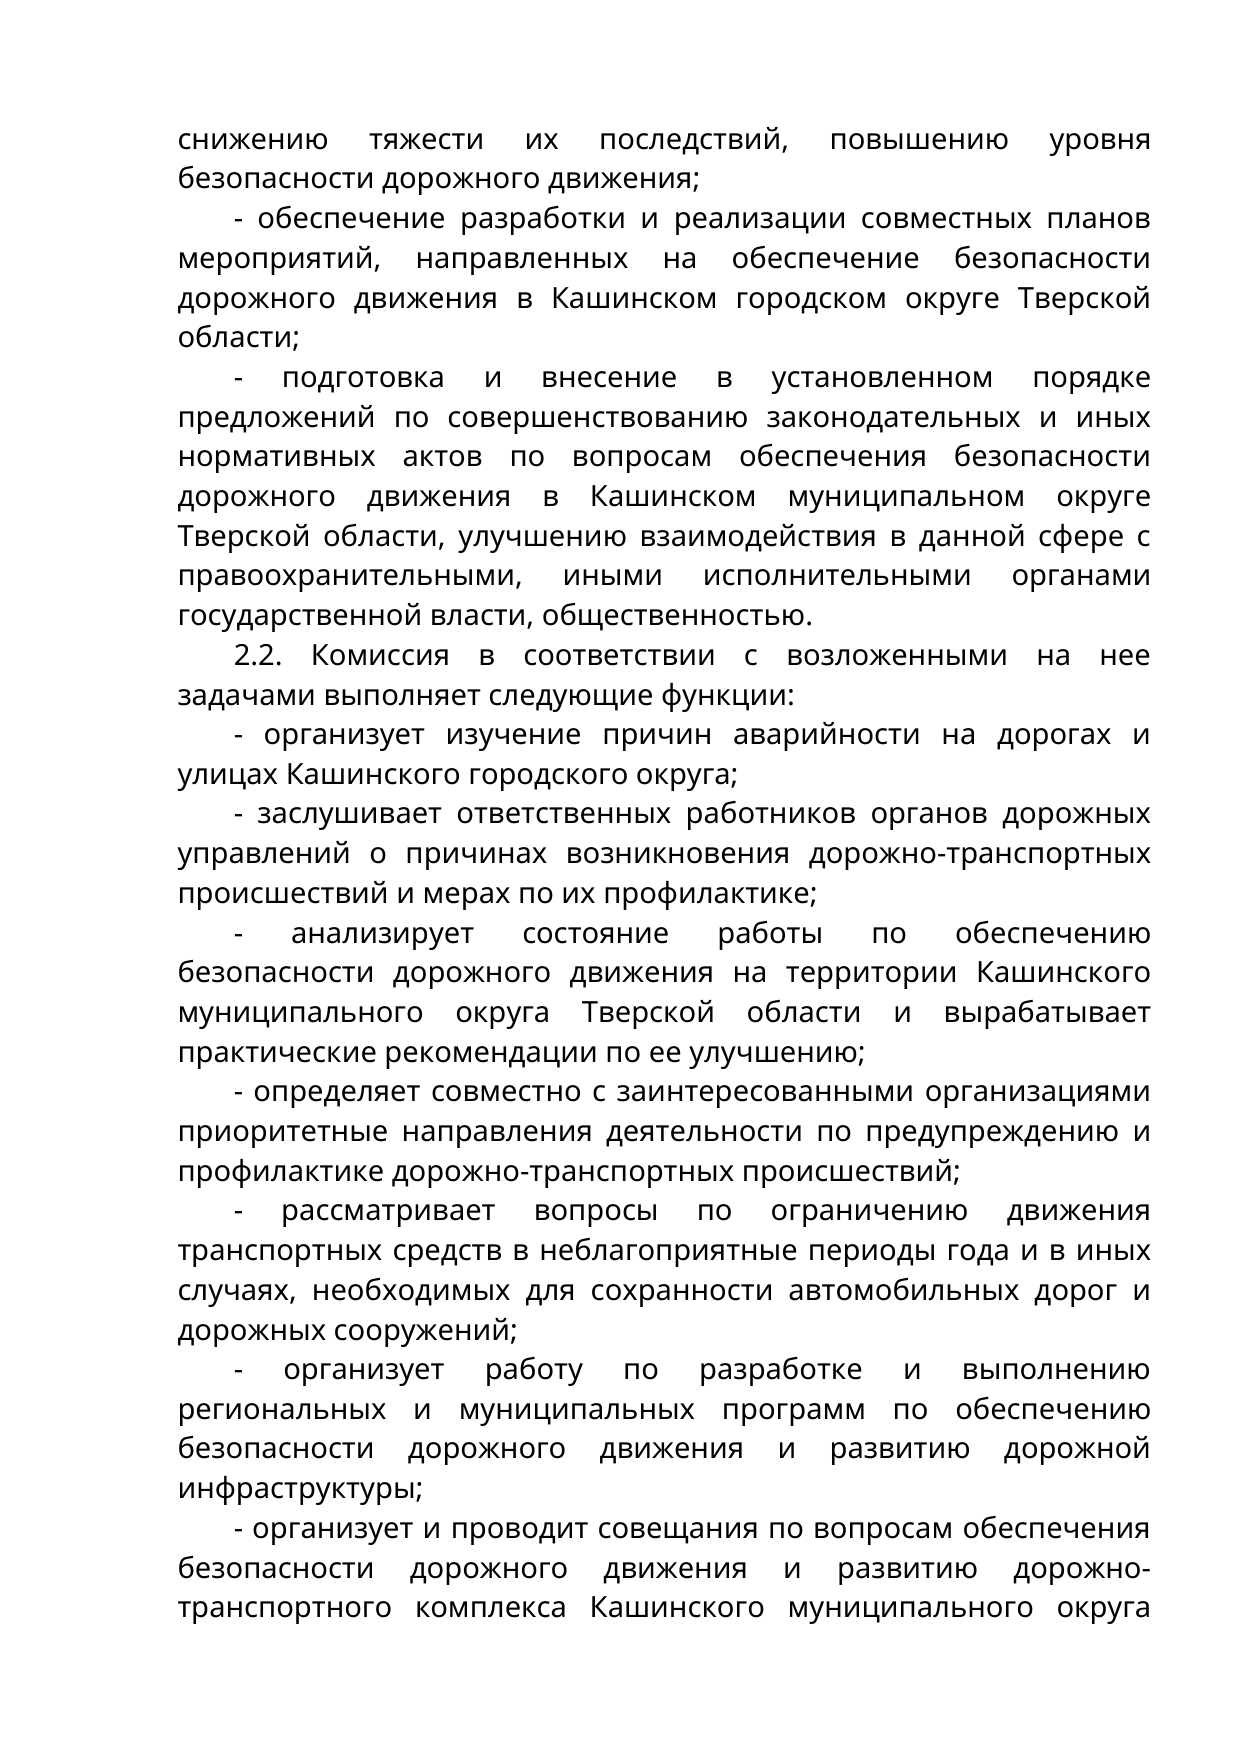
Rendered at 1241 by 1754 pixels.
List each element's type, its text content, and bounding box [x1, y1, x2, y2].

text - определяет совместно с заинтересованными организациями приоритетные направления деятельности по предупреждению и профилактике дорожно-транспортных происшествий; [177, 1071, 1152, 1190]
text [177, 1507, 1152, 1626]
text - организует работу по разработке и выполнению региональных и муниципальных программ по обеспечению безопасности дорожного движения и развитию дорожной инфраструктуры; [177, 1348, 1152, 1507]
text - заслушивает ответственных работников органов дорожных управлений о причинах возникновения дорожно-транспортных происшествий и мерах по их профилактике; [177, 793, 1152, 912]
text - обеспечение разработки и реализации совместных планов мероприятий, направленных на обеспечение безопасности дорожного движения в Кашинском городском округе Тверской области; [177, 197, 1152, 356]
text - анализирует состояние работы по обеспечению безопасности дорожного движения на территории Кашинского муниципального округа Тверской области и вырабатывает практические рекомендации по ее улучшению; [177, 912, 1152, 1071]
text - организует изучение причин аварийности на дорогах и улицах Кашинского городского округа; [177, 713, 1152, 793]
text - рассматривает вопросы по ограничению движения транспортных средств в неблагоприятные периоды года и в иных случаях, необходимых для сохранности автомобильных дорог и дорожных сооружений; [177, 1190, 1152, 1348]
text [177, 118, 1152, 197]
text 2.2. Комиссия в соответствии с возложенными на нее задачами выполняет следующие функции: [177, 634, 1152, 713]
text - подготовка и внесение в установленном порядке предложений по совершенствованию законодательных и иных нормативных актов по вопросам обеспечения безопасности дорожного движения в Кашинском муниципальном округе Тверской области, улучшению взаимодействия в данной сфере с правоохранительными, иными исполнительными органами государственной власти, общественностью. [177, 356, 1152, 634]
